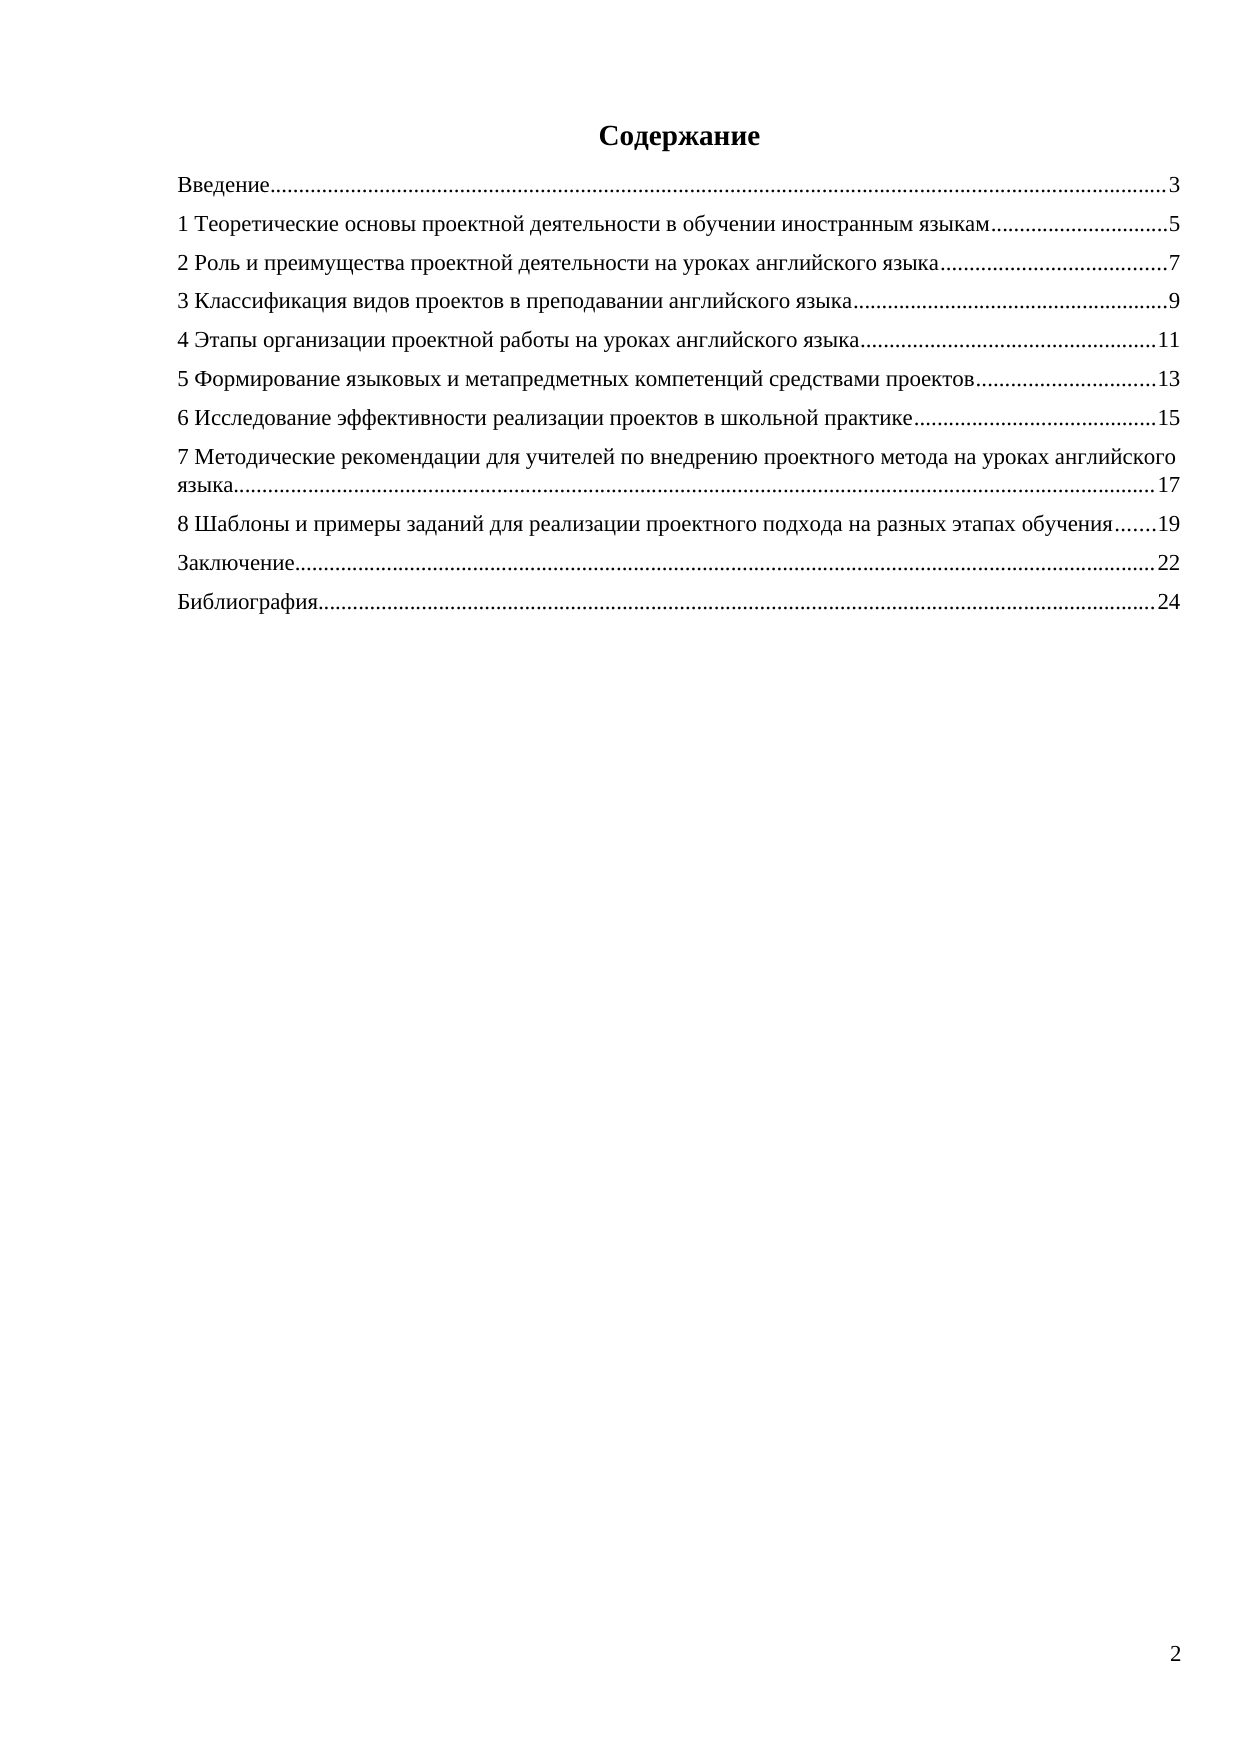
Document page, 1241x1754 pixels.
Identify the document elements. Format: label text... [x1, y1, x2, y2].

text Введение 3 [177, 171, 1181, 197]
text 2 Роль и преимущества проектной деятельности на уроках английского языка 7 [177, 248, 1181, 275]
text 7 Методические рекомендации для учителей по внедрению проектного метода на уроках английского языка 17 [177, 443, 1181, 498]
text 8 Шаблоны и примеры заданий для реализации проектного подхода на разных этапах обучения 19 [177, 510, 1181, 536]
title Содержание [177, 118, 1181, 152]
text 3 Классификация видов проектов в преподавании английского языка 9 [177, 287, 1181, 314]
text 5 Формирование языковых и метапредметных компетенций средствами проектов 13 [177, 365, 1181, 391]
text 4 Этапы организации проектной работы на уроках английского языка 11 [177, 326, 1181, 353]
text 6 Исследование эффективности реализации проектов в школьной практике 15 [177, 404, 1181, 430]
text Библиография 24 [177, 588, 1181, 614]
text Заключение 22 [177, 549, 1181, 575]
text 1 Теоретические основы проектной деятельности в обучении иностранным языкам 5 [177, 210, 1181, 236]
